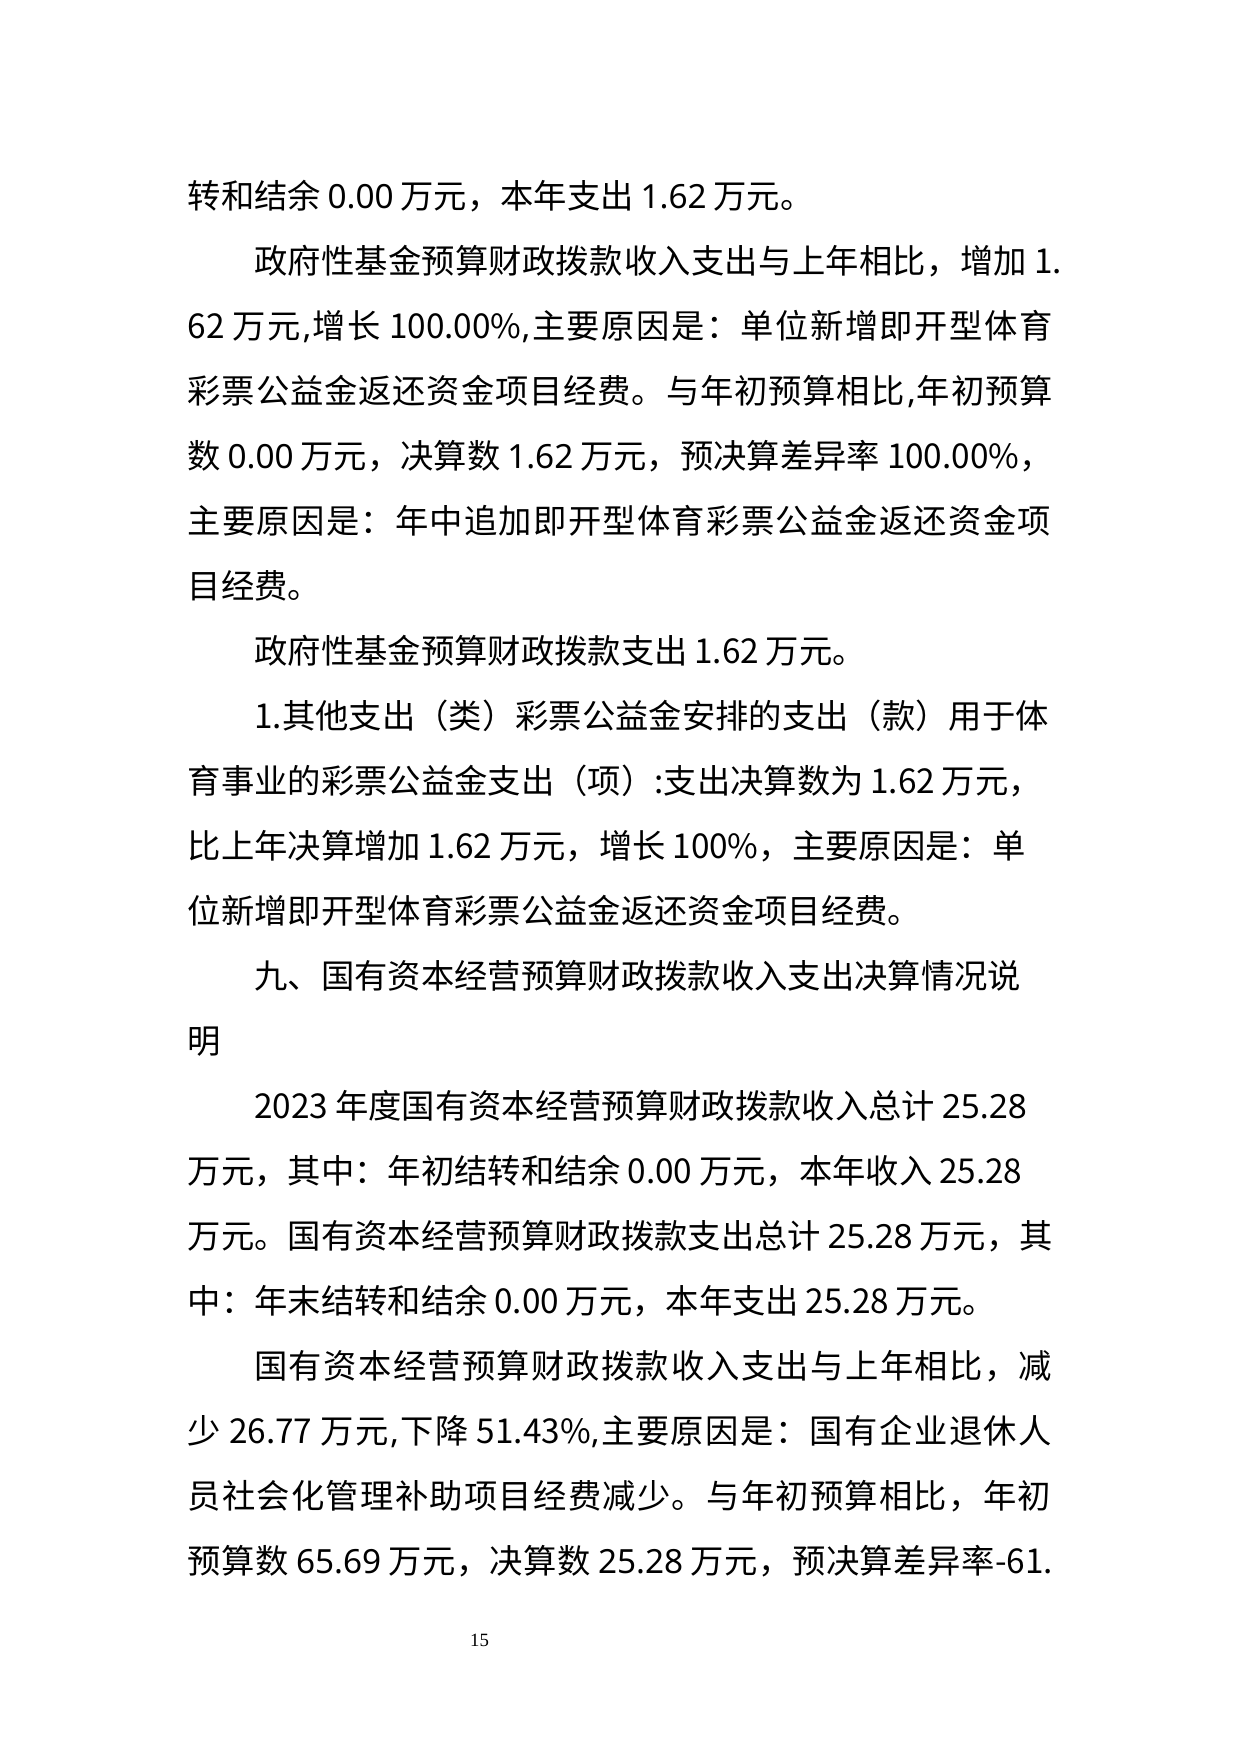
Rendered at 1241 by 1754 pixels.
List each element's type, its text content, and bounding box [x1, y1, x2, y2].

text 1.其他支出（类）彩票公益金安排的支出（款）用于体育事业的彩票公益金支出（项）:支出决算数为1.62万元，比上年决算增加1.62万元，增长100%，主要原因是：单位新增即开型体育彩票公益金返还资金项目经费。 [187, 682, 1053, 942]
text 九、国有资本经营预算财政拨款收入支出决算情况说明 [187, 942, 1053, 1072]
text 政府性基金预算财政拨款支出1.62万元。 [187, 617, 1053, 682]
text 政府性基金预算财政拨款收入支出与上年相比，增加1.62万元,增长100.00%,主要原因是：单位新增即开型体育彩票公益金返还资金项目经费。与年初预算相比,年初预算数0.00万元，决算数1.62万元，预决算差异率100.00%，主要原因是：年中追加即开型体育彩票公益金返还资金项目经费。 [187, 227, 1053, 617]
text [187, 162, 1053, 227]
text 2023年度国有资本经营预算财政拨款收入总计25.28万元，其中：年初结转和结余0.00万元，本年收入25.28万元。国有资本经营预算财政拨款支出总计25.28万元，其中：年末结转和结余0.00万元，本年支出25.28万元。 [187, 1072, 1053, 1332]
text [187, 1332, 1053, 1592]
